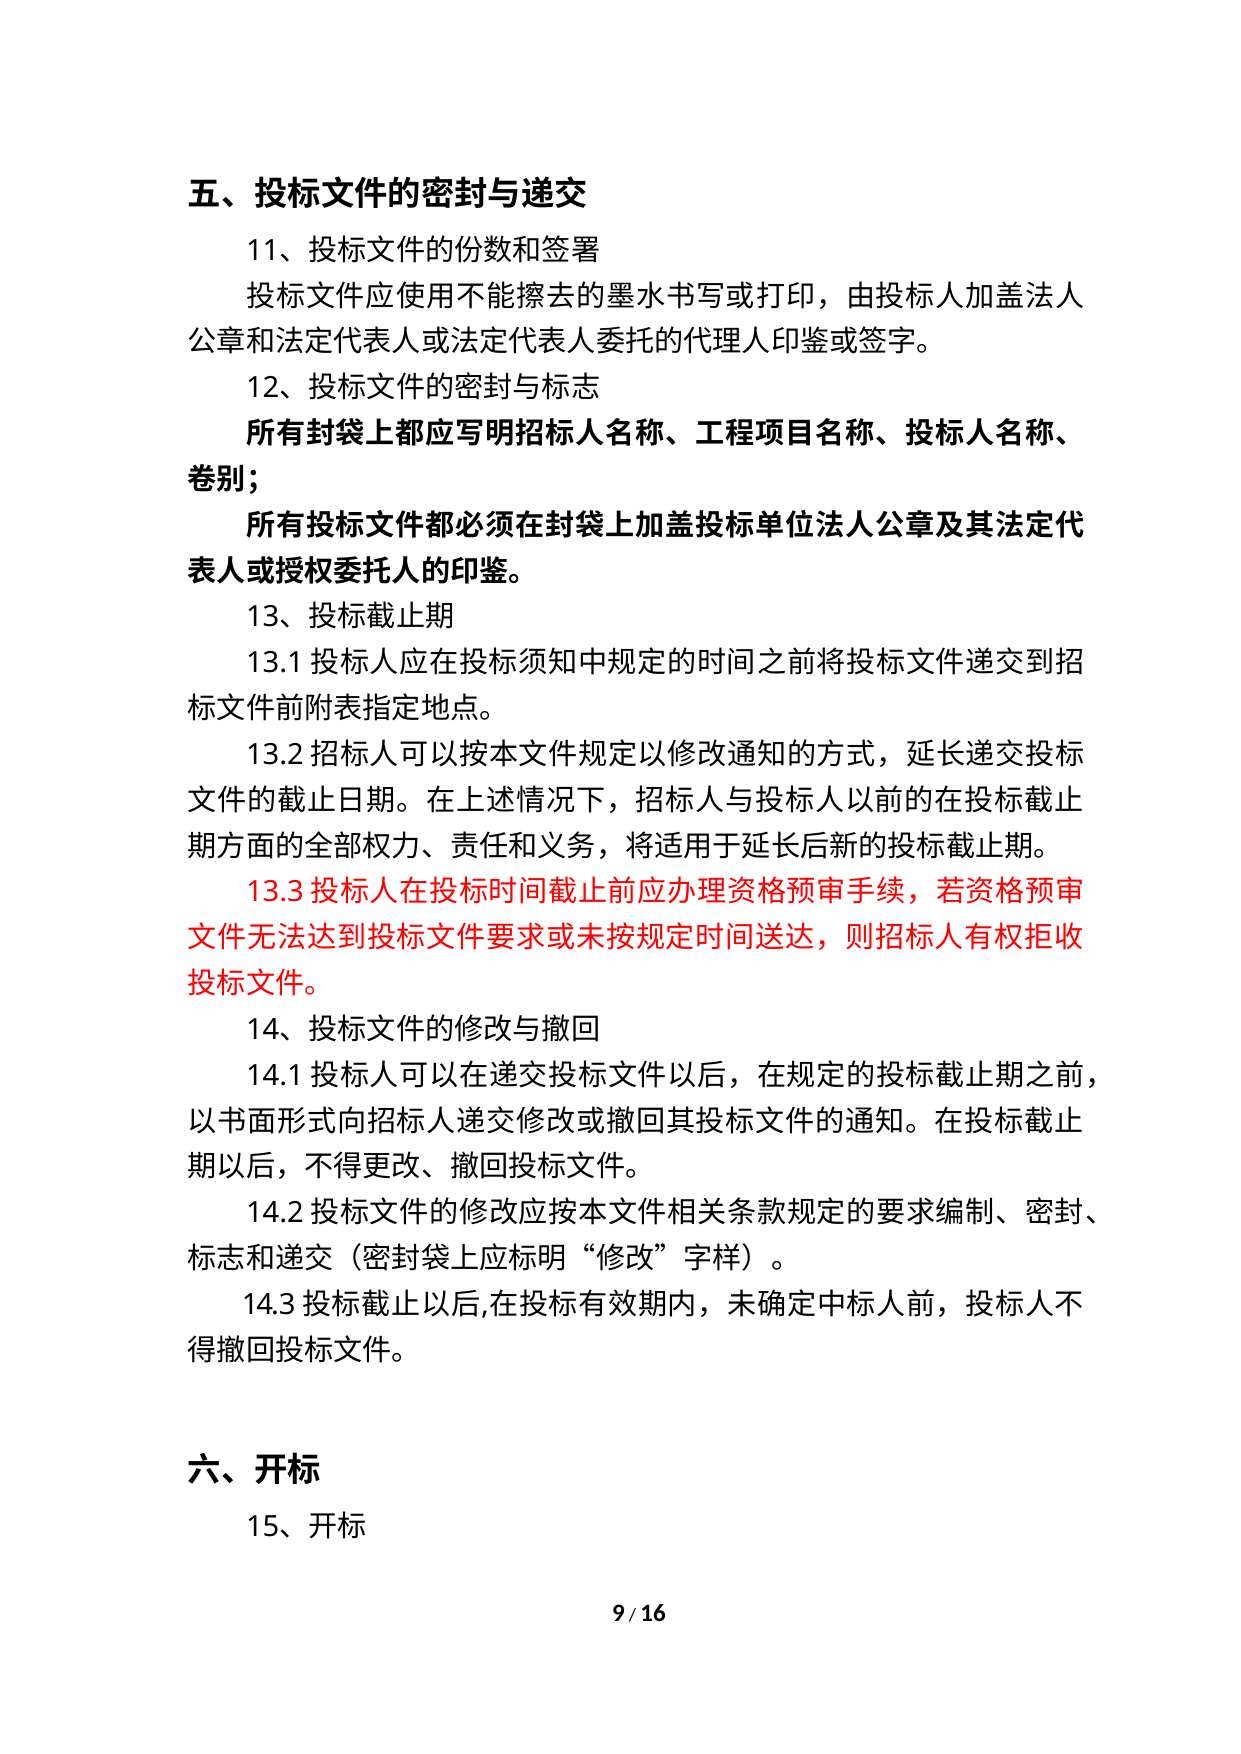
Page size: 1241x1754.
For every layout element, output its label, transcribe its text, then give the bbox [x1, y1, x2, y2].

text 所有投标文件都必须在封袋上加盖投标单位法人公章及其法定代表人或授权委托人的印鉴。 [187, 498, 1085, 590]
text 五、投标文件的密封与递交 [187, 158, 1085, 223]
text 六、开标 [187, 1434, 1085, 1499]
text 投标文件应使用不能擦去的墨水书写或打印，由投标人加盖法人公章和法定代表人或法定代表人委托的代理人印鉴或签字。 [187, 269, 1085, 361]
text 14.3投标截止以后,在投标有效期内，未确定中标人前，投标人不得撤回投标文件。 [187, 1278, 1085, 1369]
text 15、开标 [187, 1499, 1085, 1545]
text 所有封袋上都应写明招标人名称、工程项目名称、投标人名称、卷别； [187, 407, 1085, 498]
text 14.2投标文件的修改应按本文件相关条款规定的要求编制、密封、标志和递交（密封袋上应标明“修改”字样）。 [187, 1186, 1085, 1278]
text 13.2招标人可以按本文件规定以修改通知的方式，延长递交投标文件的截止日期。在上述情况下，招标人与投标人以前的在投标截止期方面的全部权力、责任和义务，将适用于延长后新的投标截止期。 [187, 728, 1085, 865]
text 14.1投标人可以在递交投标文件以后，在规定的投标截止期之前，以书面形式向招标人递交修改或撤回其投标文件的通知。在投标截止期以后，不得更改、撤回投标文件。 [187, 1048, 1085, 1186]
text 12、投标文件的密封与标志 [187, 361, 1085, 407]
text 13.3投标人在投标时间截止前应办理资格预审手续，若资格预审文件无法达到投标文件要求或未按规定时间送达，则招标人有权拒收投标文件。 [187, 865, 1085, 1003]
text 13、投标截止期 [187, 590, 1085, 636]
text 11、投标文件的份数和签署 [187, 223, 1085, 269]
text 14、投标文件的修改与撤回 [187, 1003, 1085, 1048]
text 13.1投标人应在投标须知中规定的时间之前将投标文件递交到招标文件前附表指定地点。 [187, 636, 1085, 728]
